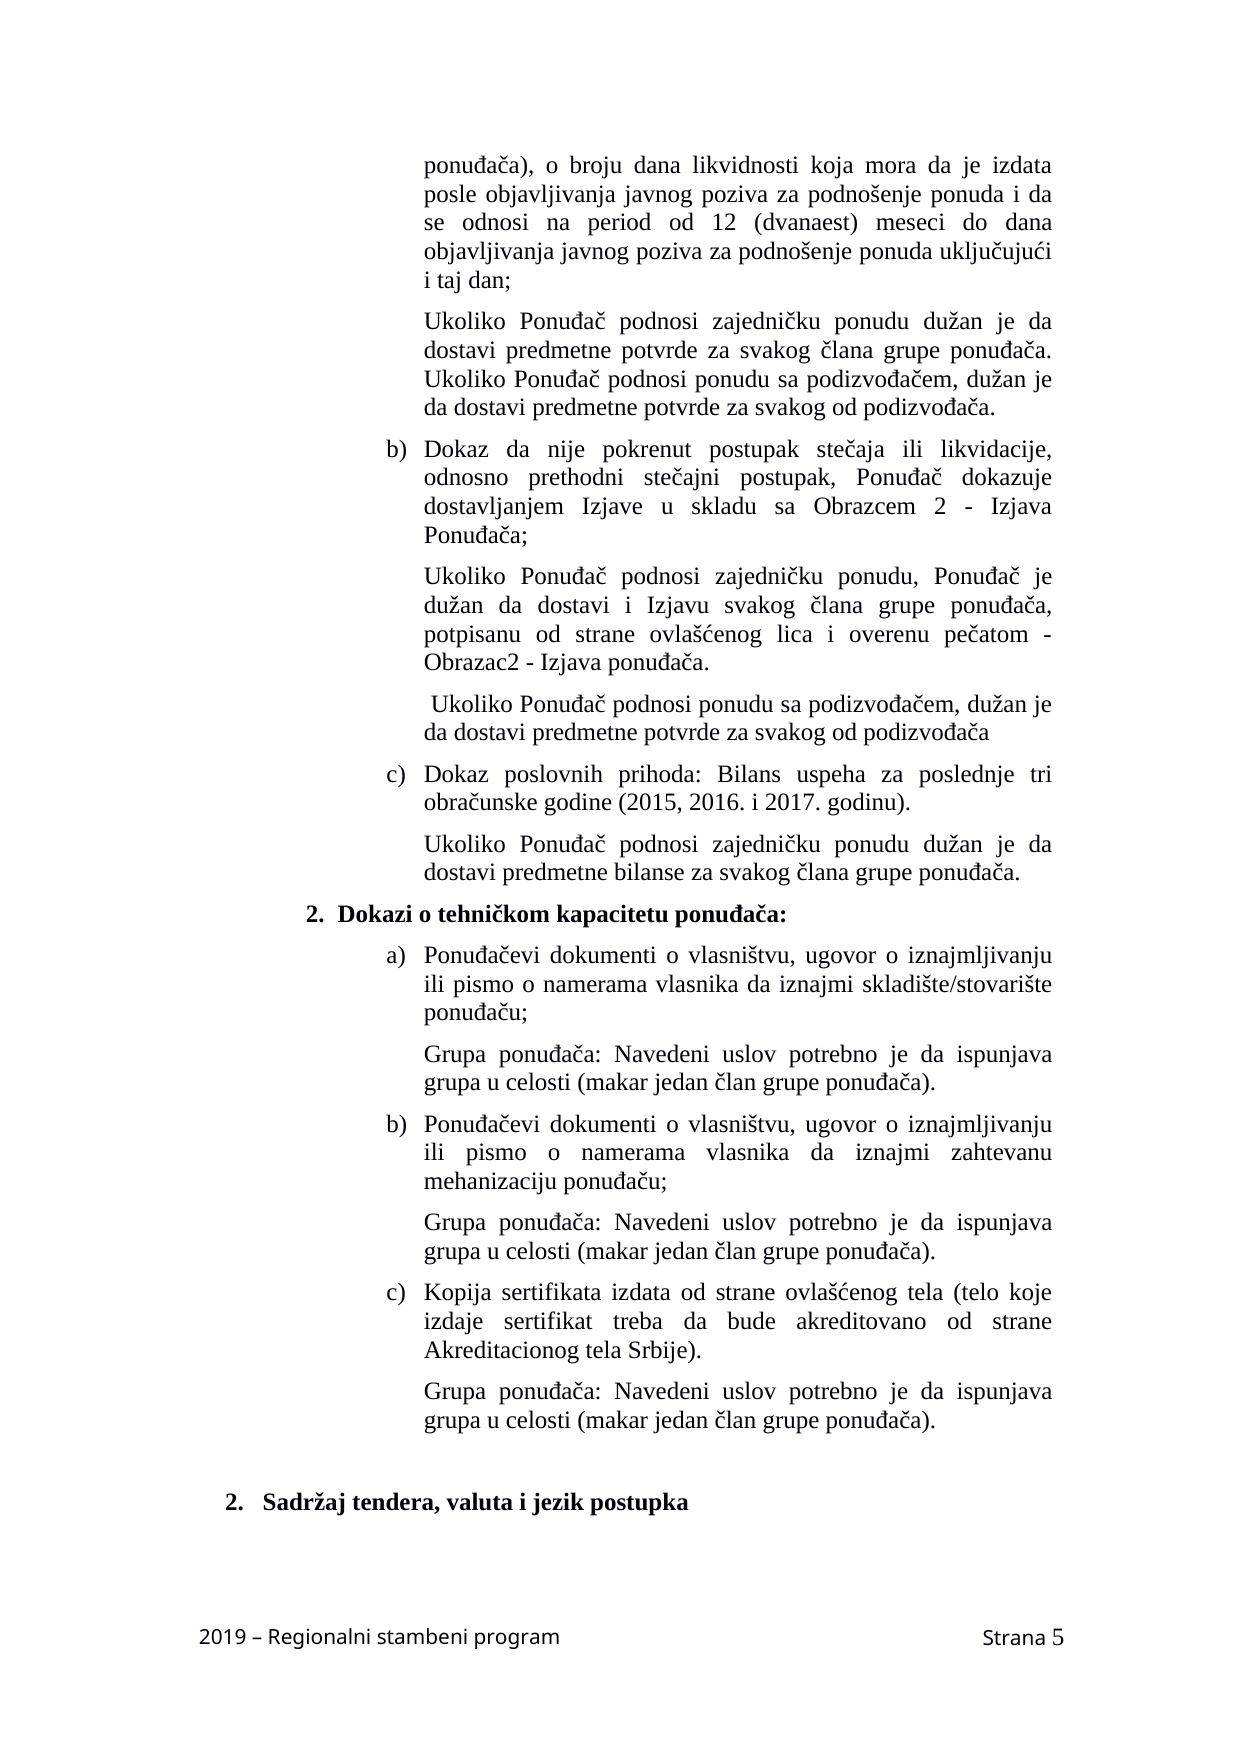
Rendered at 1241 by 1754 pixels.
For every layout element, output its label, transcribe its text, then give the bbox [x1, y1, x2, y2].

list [386, 150, 1053, 294]
text Ukoliko Ponuđač podnosi ponudu sa podizvođačem, dužan je da dostavi predmetne potvrde za svakog od podizvođača [424, 689, 1053, 746]
text Grupa ponuđača: Navedeni uslov potrebno je da ispunjava grupa u celosti (makar jedan član grupe ponuđača). [424, 1207, 1053, 1265]
list Ponuđačevi dokumenti o vlasništvu, ugovor o iznajmljivanju ili pismo o namerama vlasnika da iznajmi zahtevanu mehanizaciju ponuđaču; [386, 1109, 1053, 1195]
list Ponuđačevi dokumenti o vlasništvu, ugovor o iznajmljivanju ili pismo o namerama vlasnika da iznajmi skladište/stovarište ponuđaču; [386, 940, 1053, 1026]
list Sadržaj tendera, valuta i jezik postupka [225, 1487, 1053, 1516]
list Kopija sertifikata izdata od strane ovlašćenog tela (telo koje izdaje sertifikat treba da bude akreditovano od strane Akreditacionog tela Srbije). [386, 1277, 1053, 1364]
text Ukoliko Ponuđač podnosi zajedničku ponudu dužan je da dostavi predmetne bilanse za svakog člana grupe ponuđača. [424, 829, 1053, 886]
text Ukoliko Ponuđač podnosi zajedničku ponudu dužan je da dostavi predmetne potvrde za svakog člana grupe ponuđača. Ukoliko Ponuđač podnosi ponudu sa podizvođačem, dužan je da dostavi predmetne potvrde za svakog od podizvođača. [424, 306, 1053, 421]
list Dokazi o tehničkom kapacitetu ponuđača: [306, 899, 1053, 927]
text Ukoliko Ponuđač podnosi zajedničku ponudu, Ponuđač je dužan da dostavi i Izjavu svakog člana grupe ponuđača, potpisanu od strane ovlašćenog lica i overenu pečatom - Obrazac2 - Izjava ponuđača. [424, 561, 1053, 676]
list Dokaz poslovnih prihoda: Bilans uspeha za poslednje tri obračunske godine (2015, 2016. i 2017. godinu). [386, 759, 1053, 816]
list Dokaz da nije pokrenut postupak stečaja ili likvidacije, odnosno prethodni stečajni postupak, Ponuđač dokazuje dostavljanjem Izjave u skladu sa Obrazcem 2 - Izjava Ponuđača; [386, 434, 1053, 549]
text Grupa ponuđača: Navedeni uslov potrebno je da ispunjava grupa u celosti (makar jedan član grupe ponuđača). [424, 1376, 1053, 1434]
text Grupa ponuđača: Navedeni uslov potrebno je da ispunjava grupa u celosti (makar jedan član grupe ponuđača). [424, 1039, 1053, 1096]
